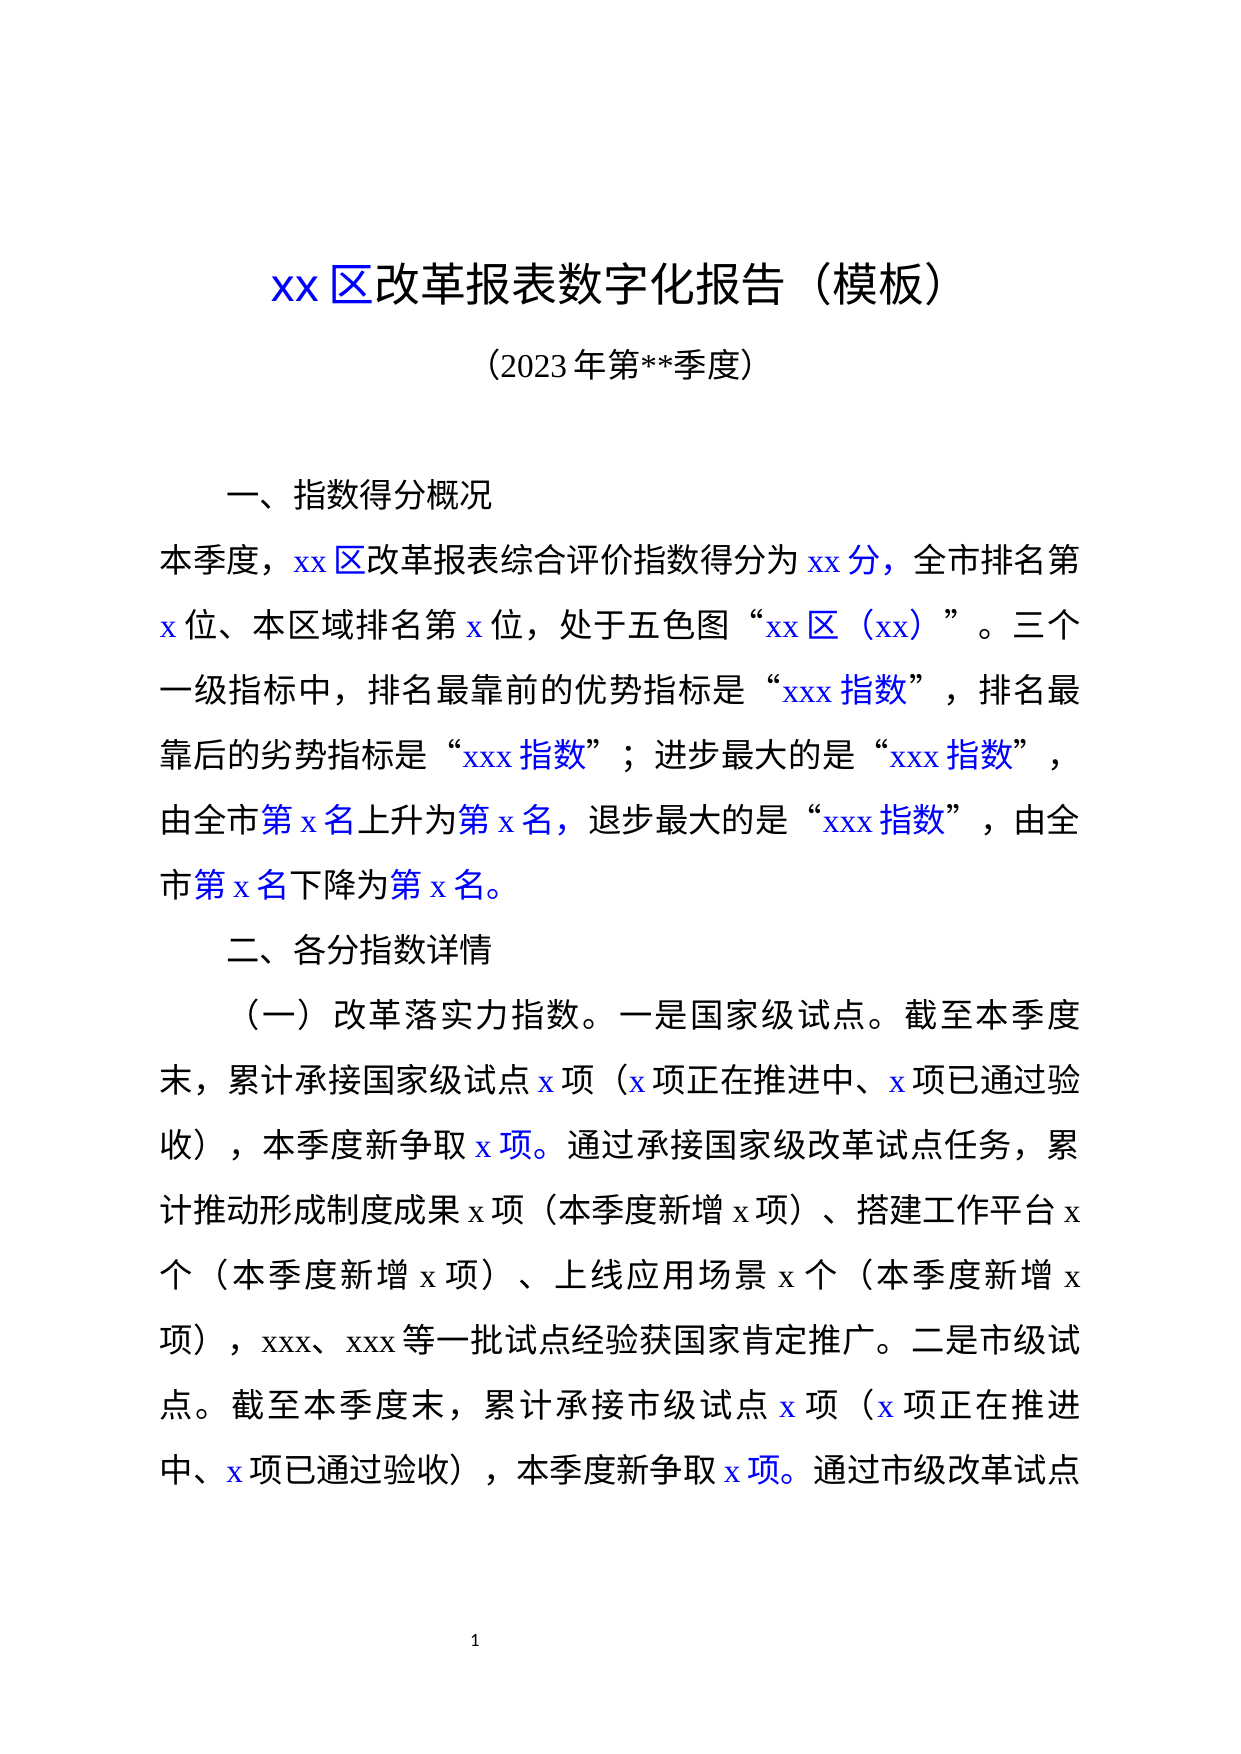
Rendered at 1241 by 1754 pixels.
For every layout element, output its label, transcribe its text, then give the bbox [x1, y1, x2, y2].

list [159, 980, 1081, 1500]
list 本季度，xx区改革报表综合评价指数得分为xx分，全市排名第x位、本区域排名第x位，处于五色图“xx区（xx）”。三个一级指标中，排名最靠前的优势指标是“xxx指数”，排名最靠后的劣势指标是“xxx指数”；进步最大的是“xxx指数”，由全市第x名上升为第x名，退步最大的是“xxx指数”，由全市第x名下降为第x名。 [159, 525, 1081, 915]
text （2023年第**季度） [159, 330, 1081, 395]
text 一、指数得分概况 [159, 460, 1081, 525]
text 二、各分指数详情 [159, 915, 1081, 980]
text xx区改革报表数字化报告（模板） [159, 233, 1081, 330]
